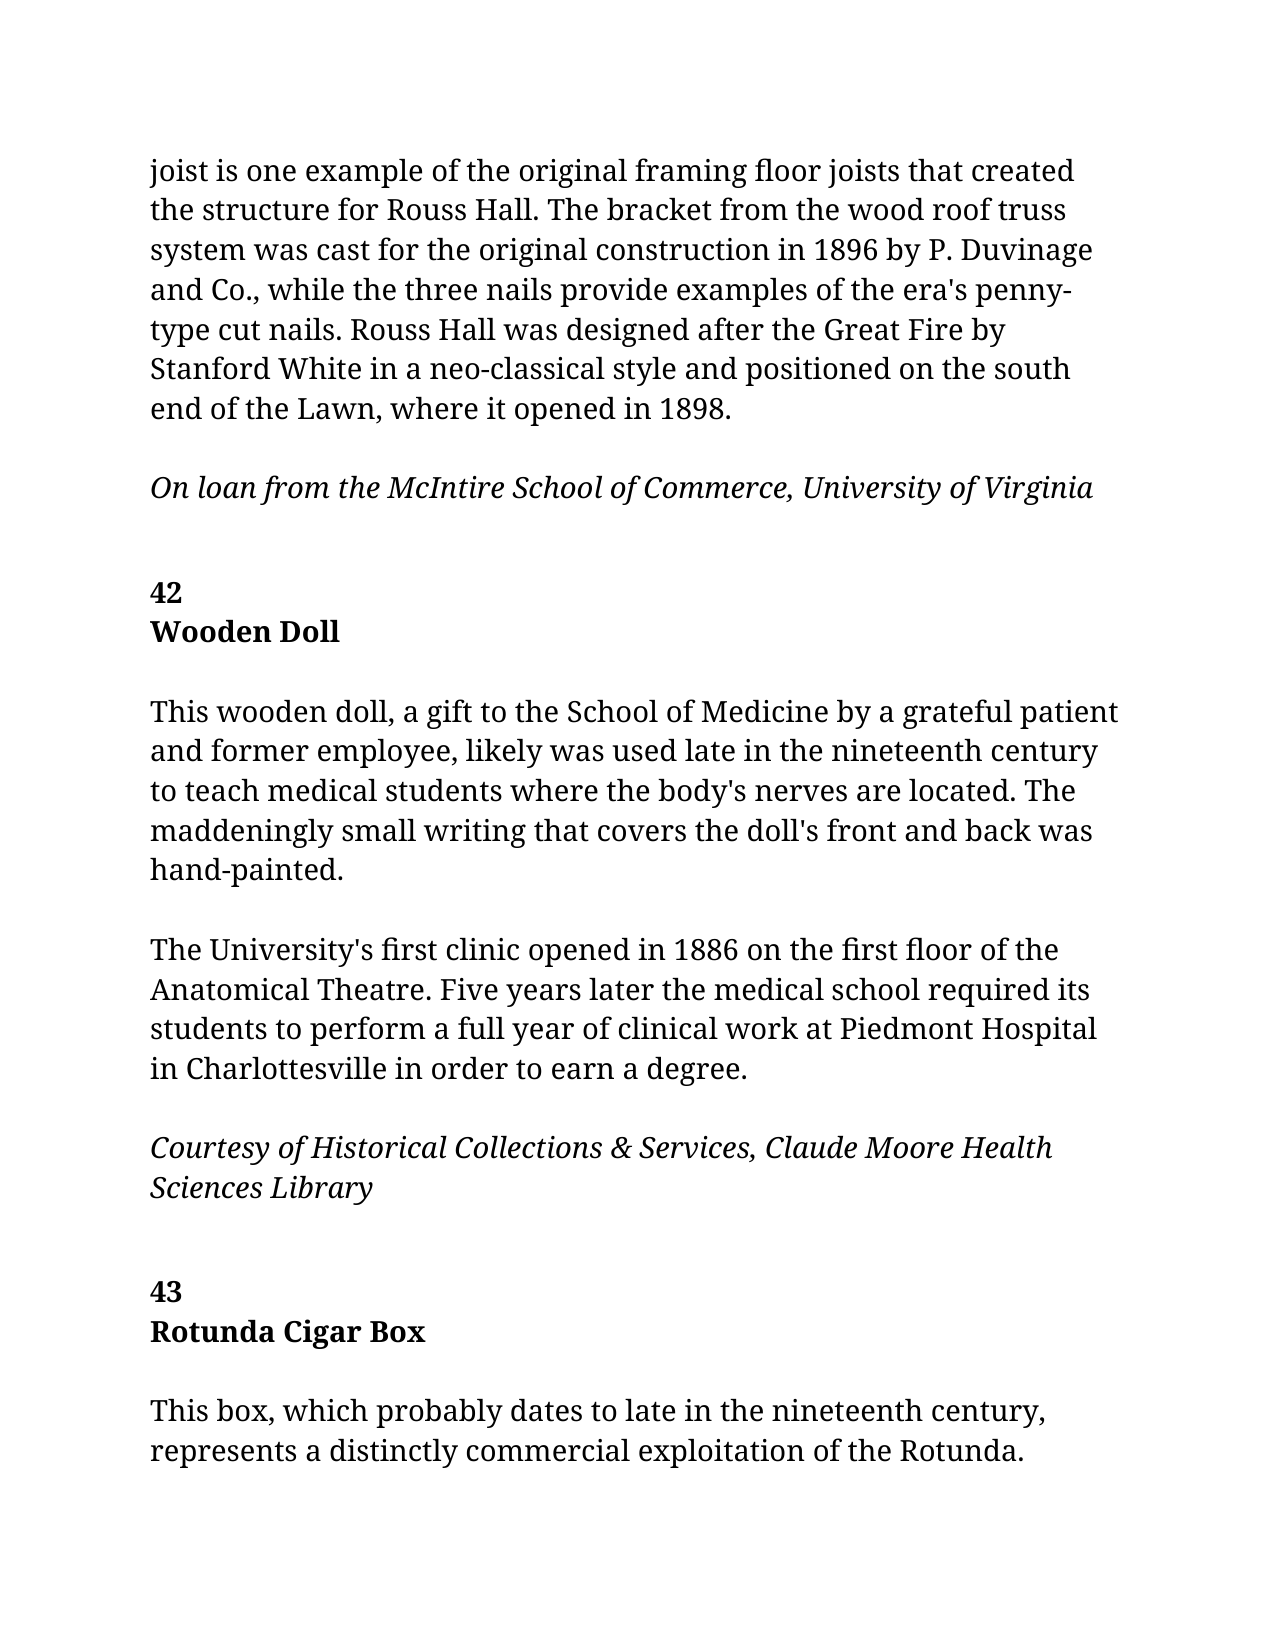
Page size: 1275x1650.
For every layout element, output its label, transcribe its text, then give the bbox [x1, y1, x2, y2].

text 42 [150, 572, 1125, 612]
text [150, 1391, 1125, 1470]
text Rotunda Cigar Box [150, 1311, 1125, 1351]
text Courtesy of Historical Collections & Services, Claude Moore Health Sciences Library [150, 1127, 1125, 1207]
text 43 [150, 1232, 1125, 1311]
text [150, 150, 1125, 428]
text On loan from the McIntire School of Commerce, University of Virginia [150, 467, 1125, 507]
text This wooden doll, a gift to the School of Medicine by a grateful patient and former employee, likely was used late in the nineteenth century to teach medical students where the body's nerves are located. The maddeningly small writing that covers the doll's front and back was hand-painted. [150, 651, 1125, 889]
text The University's first clinic opened in 1886 on the first floor of the Anatomical Theatre. Five years later the medical school required its students to perform a full year of clinical work at Piedmont Hospital in Charlottesville in order to earn a degree. [150, 929, 1125, 1088]
text Wooden Doll [150, 612, 1125, 651]
